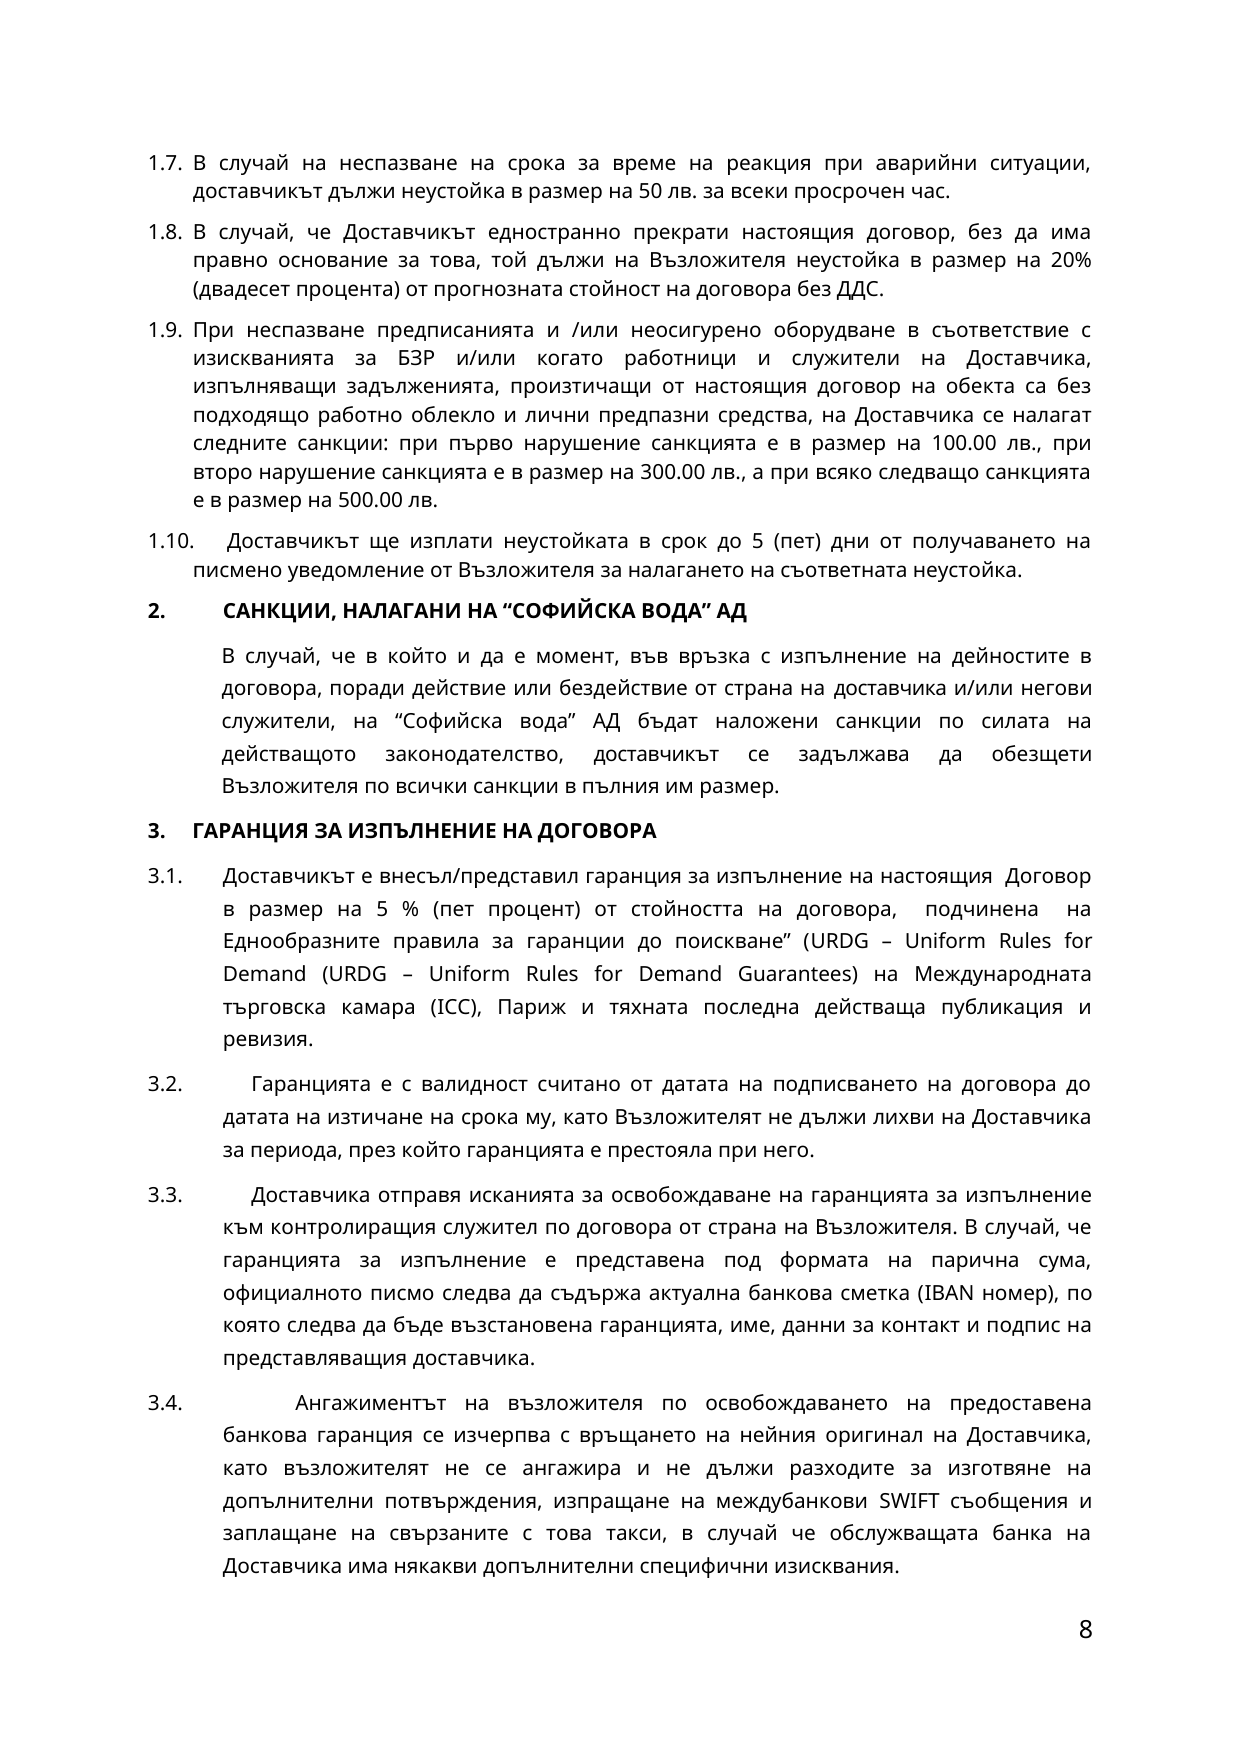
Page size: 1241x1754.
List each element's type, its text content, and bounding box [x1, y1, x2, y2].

list ГАРАНЦИЯ ЗА ИЗПЪЛНЕНИЕ НА ДОГОВОРА [148, 816, 1093, 845]
list При неспазване предписанията и /или неосигурено оборудване в съответствие с изискванията за БЗР и/или когато работници и служители на Доставчика, изпълняващи задълженията, произтичащи от настоящия договор на обекта са без подходящо работно облекло и лични предпазни средства, на Доставчика се налагат следните санкции: при първо нарушение санкцията е в размер на 100.00 лв., при второ нарушение санкцията е в размер на 300.00 лв., а при всяко следващо санкцията е в размер на 500.00 лв. [148, 315, 1093, 514]
list Доставчикът ще изплати неустойката в срок до 5 (пет) дни от получаването на писмено уведомление от Възложителя за налагането на съответната неустойка. [148, 526, 1093, 583]
list В случай, че Доставчикът едностранно прекрати настоящия договор, без да има правно основание за това, той дължи на Възложителя неустойка в размер на 20% (двадесет процента) от прогнозната стойност на договора без ДДС. [148, 217, 1093, 302]
list Доставчика отправя исканията за освобождаване на гаранцията за изпълнение към контролиращия служител по договора от страна на Възложителя. В случай, че гаранцията за изпълнение е представена под формата на парична сума, официалното писмо следва да съдържа актуална банкова сметка (IBAN номер), по която следва да бъде възстановена гаранцията, име, данни за контакт и подпис на представляващия доставчика. [148, 1180, 1093, 1371]
text В случай, че в който и да е момент, във връзка с изпълнение на дейностите в договора, поради действие или бездействие от страна на доставчика и/или негови служители, на “Софийска вода” АД бъдат наложени санкции по силата на действащото законодателство, доставчикът се задължава да обезщети Възложителя по всички санкции в пълния им размер. [221, 641, 1093, 800]
list Доставчикът е внесъл/представил гаранция за изпълнение на настоящия Договор в размер на 5 % (пет процент) от стойността на договора, подчинена на Еднообразните правила за гаранции до поискване” (URDG – Uniform Rules for Demand (URDG – Uniform Rules for Demand Guarantees) на Международната търговска камара (ICC), Париж и тяхната последна действаща публикация и ревизия. [148, 861, 1093, 1053]
list Ангажиментът на възложителя по освобождаването на предоставена банкова гаранция се изчерпва с връщането на нейния оригинал на Доставчика, като възложителят не се ангажира и не дължи разходите за изготвяне на допълнителни потвърждения, изпращане на междубанкови SWIFT съобщения и заплащане на свързаните с това такси, в случай че обслужващата банка на Доставчика има някакви допълнителни специфични изисквания. [148, 1388, 1093, 1579]
list Гаранцията е с валидност считано от датата на подписването на договора до датата на изтичане на срока му, като Възложителят не дължи лихви на Доставчика за периода, през който гаранцията е престояла при него. [148, 1069, 1093, 1163]
list В случай на неспазване на срока за време на реакция при аварийни ситуации, доставчикът дължи неустойка в размер на 50 лв. за всеки просрочен час. [148, 148, 1093, 204]
list САНКЦИИ, НАЛАГАНИ НА “СОФИЙСКА ВОДА” АД [148, 596, 1093, 624]
